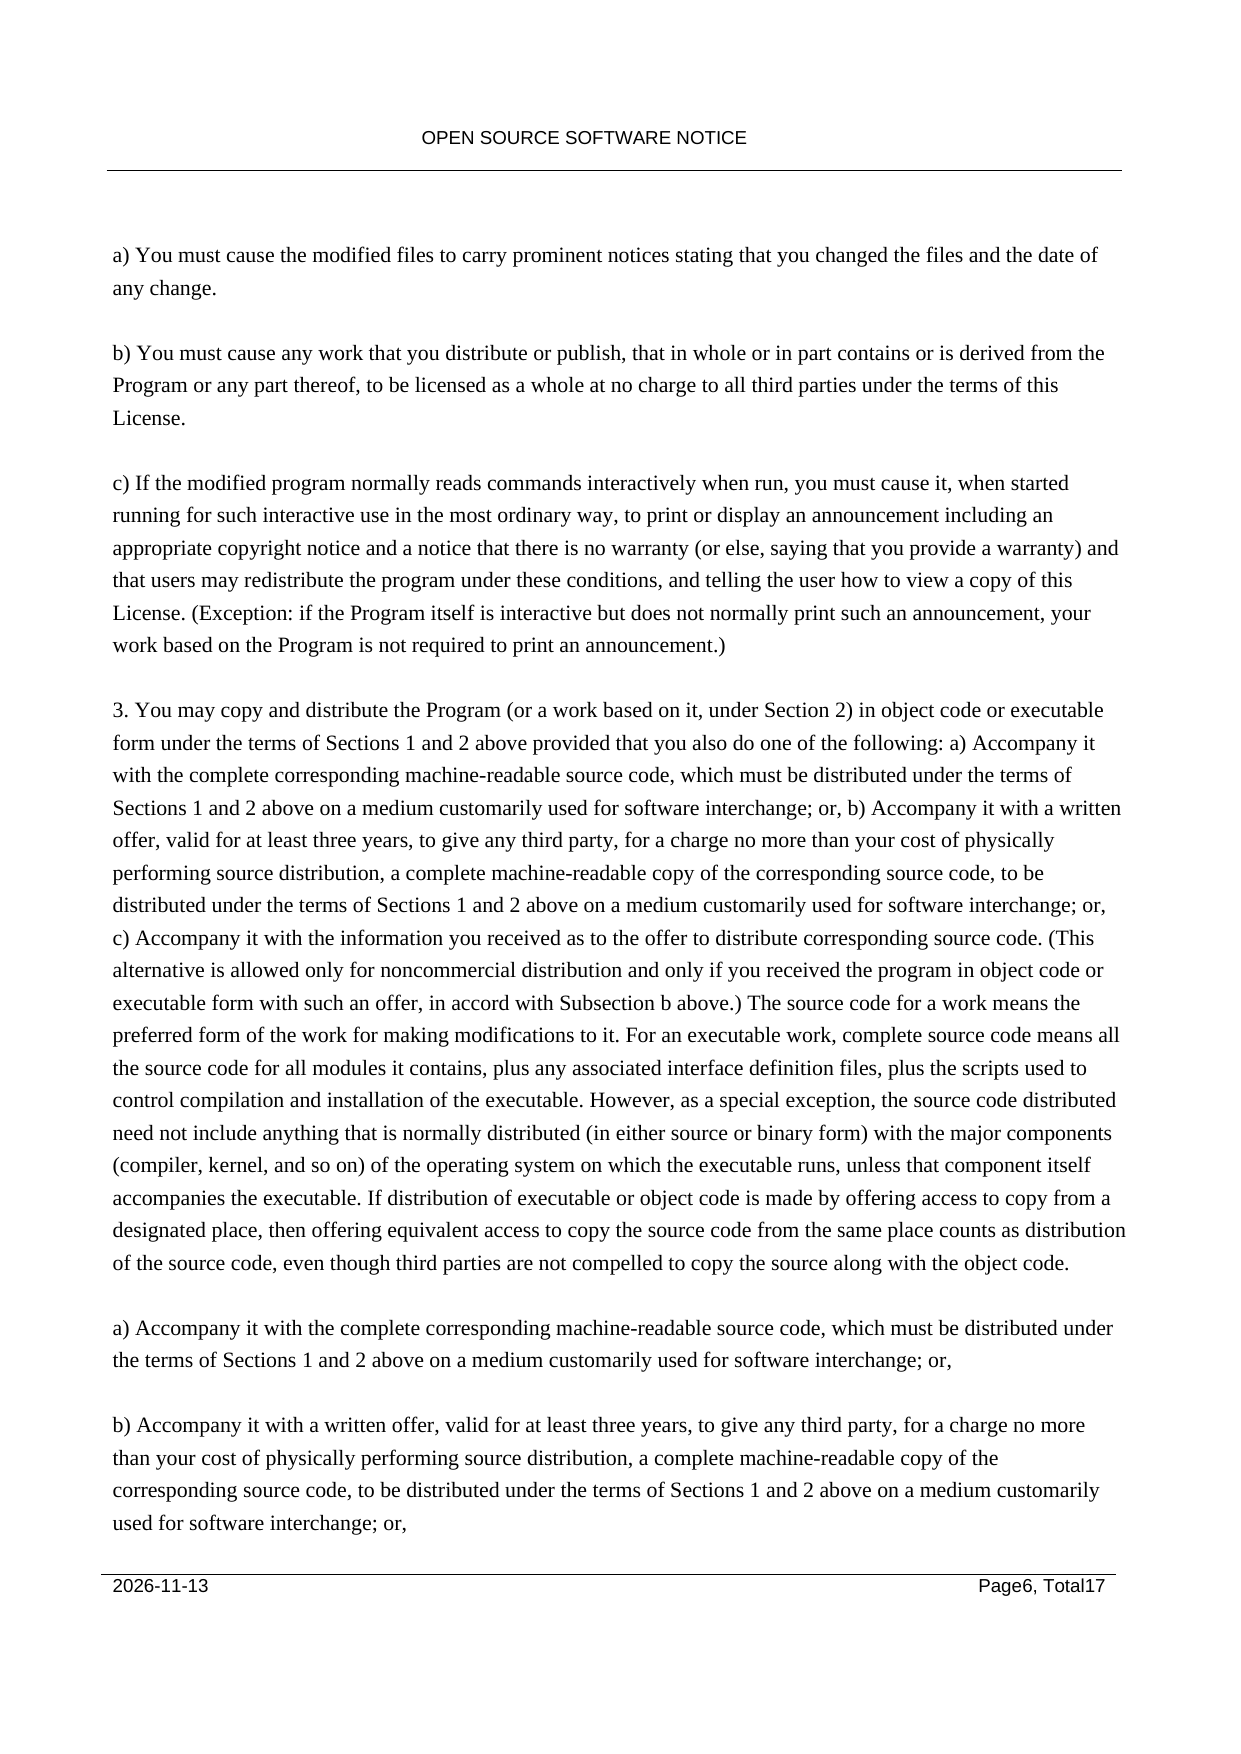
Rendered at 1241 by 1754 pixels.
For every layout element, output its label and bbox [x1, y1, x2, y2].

text [112, 206, 1128, 1539]
